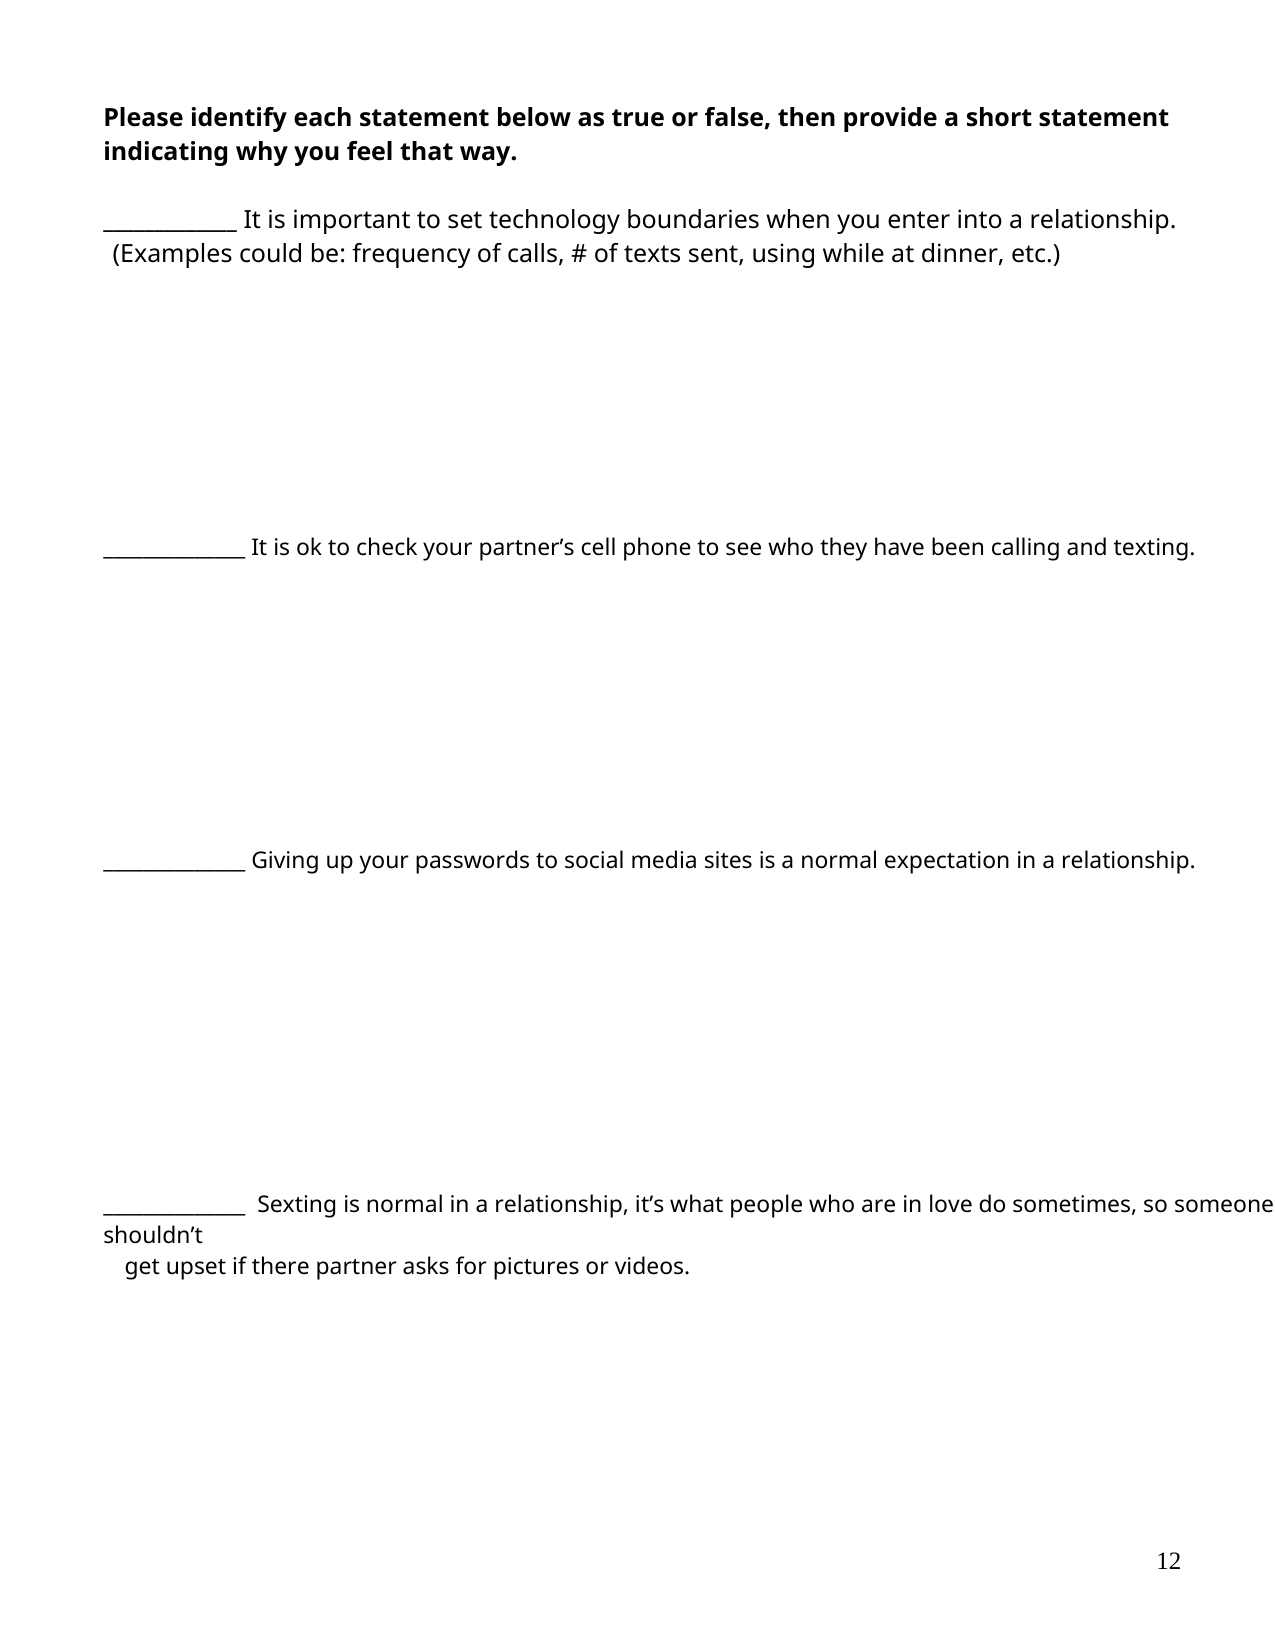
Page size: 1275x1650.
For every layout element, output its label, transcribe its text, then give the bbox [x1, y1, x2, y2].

text ______________ Sexting is normal in a relationship, it’s what people who are in love do sometimes, so someone shouldn’t [103, 1187, 1275, 1250]
text indicating why you feel that way. [103, 134, 1275, 168]
text ______________ Giving up your passwords to social media sites is a normal expectation in a relationship. [103, 844, 1275, 875]
text get upset if there partner asks for pictures or videos. [103, 1250, 1275, 1281]
text Please identify each statement below as true or false, then provide a short statement [103, 100, 1275, 134]
text ______________ It is ok to check your partner’s cell phone to see who they have been calling and texting. [103, 531, 1275, 562]
text _____________ It is important to set technology boundaries when you enter into a relationship. [103, 202, 1275, 236]
text (Examples could be: frequency of calls, # of texts sent, using while at dinner, etc.) [103, 236, 1275, 270]
